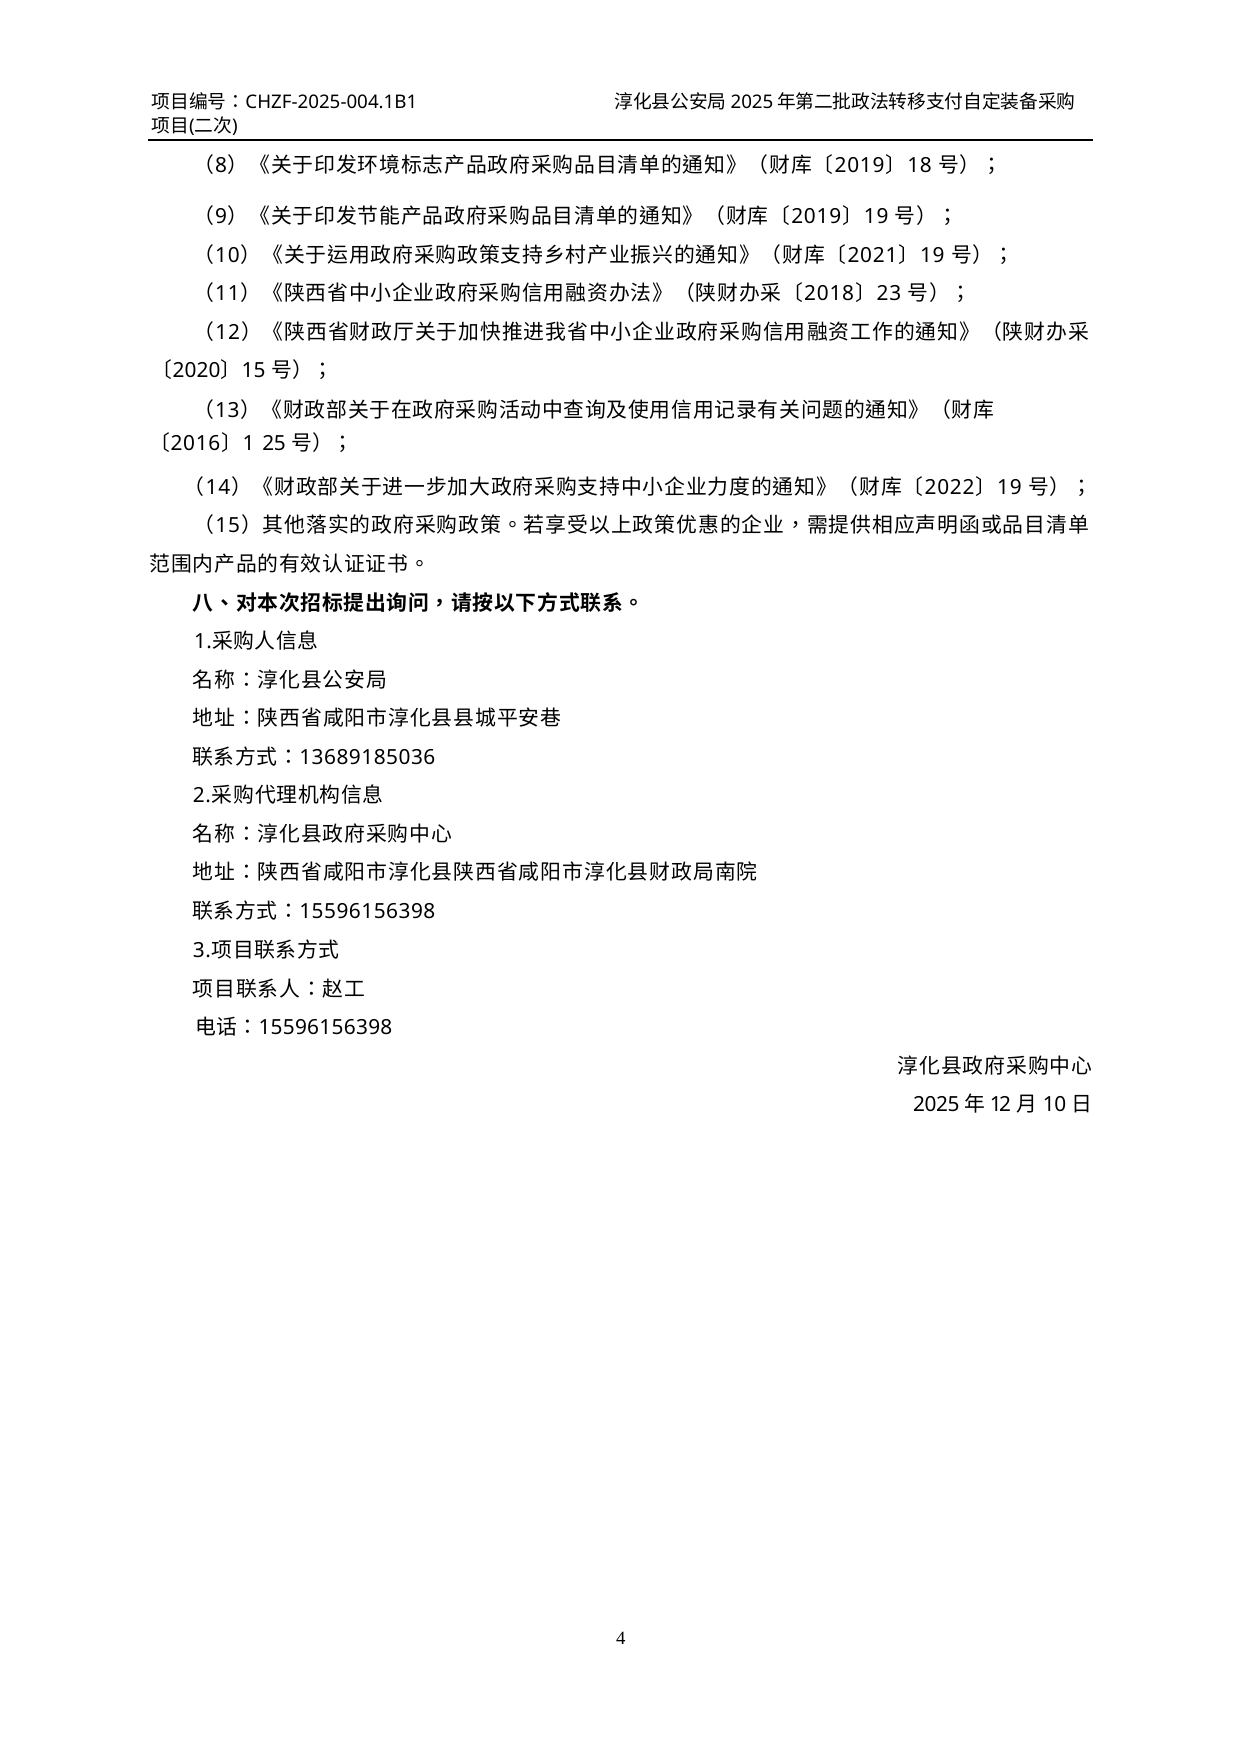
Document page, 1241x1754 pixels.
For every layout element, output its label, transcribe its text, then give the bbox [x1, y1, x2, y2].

text 地址：陕西省咸阳市淳化县陕西省咸阳市淳化县财政局南院 [192, 858, 1093, 885]
text 2025 年12 月 10 日 [148, 1090, 1093, 1117]
text （12）《陕西省财政厅关于加快推进我省中小企业政府采购信用融资工作的通知》（陕财办采 [193, 318, 1093, 344]
text 范围内产品的有效认证证书。 [149, 550, 1093, 577]
text 电话：15596156398 [195, 1013, 1093, 1040]
text （14）《财政部关于进一步加大政府采购支持中小企业力度的通知》（财库〔2022〕19 号）； [148, 473, 1092, 499]
text （15）其他落实的政府采购政策。若享受以上政策优惠的企业，需提供相应声明函或品目清单 [193, 512, 1093, 538]
text （13）《财政部关于在政府采购活动中查询及使用信用记录有关问题的通知》（财库〔2016〕1 25 号）； [149, 395, 1092, 457]
text （9）《关于印发节能产品政府采购品目清单的通知》（财库〔2019〕19 号）； [193, 202, 1093, 229]
text （11）《陕西省中小企业政府采购信用融资办法》（陕财办采〔2018〕23 号）； [193, 279, 1093, 306]
text 名称：淳化县政府采购中心 [193, 820, 1093, 847]
text 〔2020〕15 号）； [151, 356, 1093, 383]
text （8）《关于印发环境标志产品政府采购品目清单的通知》（财库〔2019〕18 号）； [193, 151, 1093, 177]
text 联系方式：15596156398 [192, 897, 1093, 924]
text 联系方式：13689185036 [192, 743, 1093, 770]
text （10）《关于运用政府采购政策支持乡村产业振兴的通知》（财库〔2021〕19 号）； [193, 241, 1093, 267]
text 3.项目联系方式 [193, 936, 1093, 963]
text 2.采购代理机构信息 [193, 781, 1093, 808]
text 名称：淳化县公安局 [193, 666, 1093, 692]
text 八、对本次招标提出询问，请按以下方式联系。 [193, 589, 1093, 615]
text 项目联系人：赵工 [193, 974, 1093, 1002]
text 地址：陕西省咸阳市淳化县县城平安巷 [192, 704, 1093, 731]
text 1.采购人信息 [194, 627, 1093, 654]
text 淳化县政府采购中心 [148, 1052, 1092, 1078]
